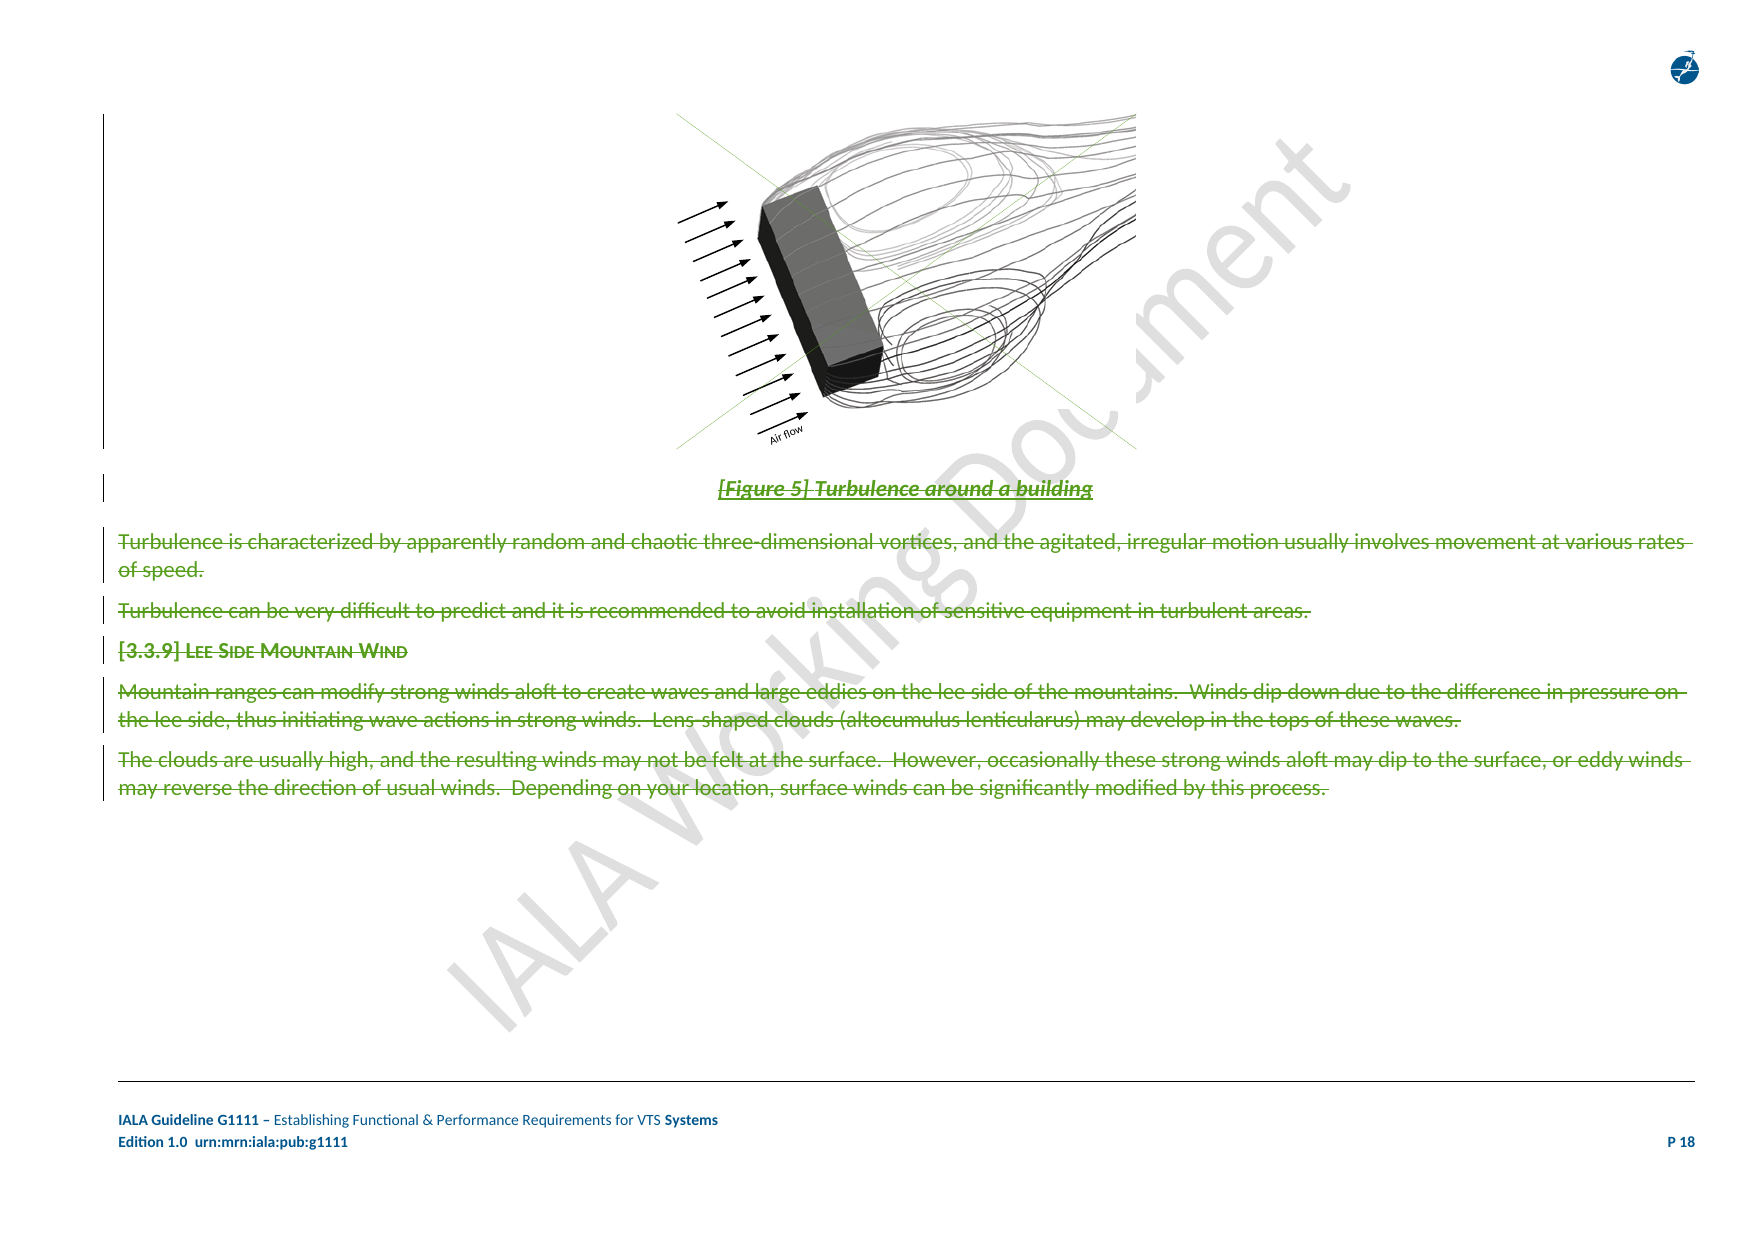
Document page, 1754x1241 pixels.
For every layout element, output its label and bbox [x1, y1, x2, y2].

picture [1639, 0, 1754, 119]
